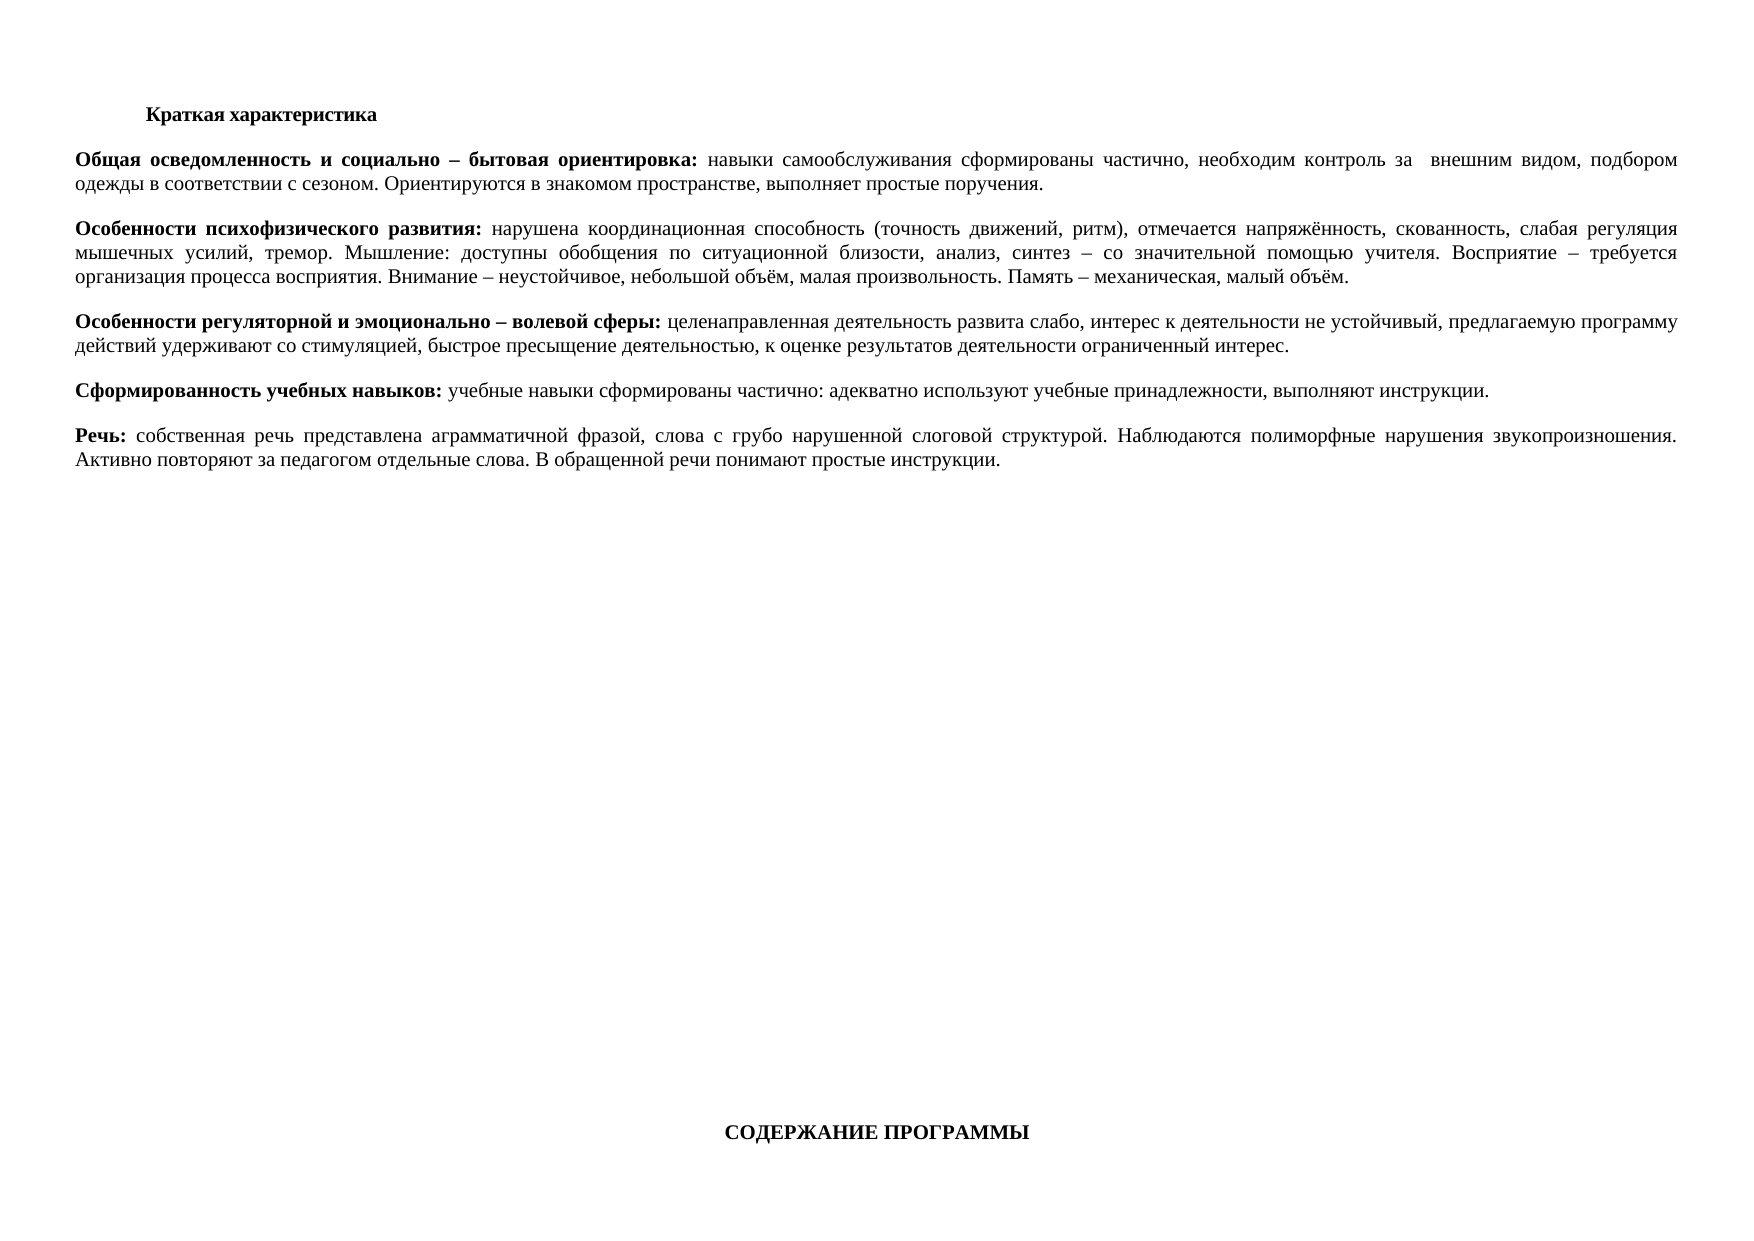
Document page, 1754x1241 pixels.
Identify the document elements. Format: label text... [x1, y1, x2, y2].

text Сформированность учебных навыков: учебные навыки сформированы частично: адекватно используют учебные принадлежности, выполняют инструкции. [75, 378, 1679, 402]
text Особенности психофизического развития: нарушена координационная способность (точность движений, ритм), отмечается напряжённость, скованность, слабая регуляция мышечных усилий, тремор. Мышление: доступны обобщения по ситуационной близости, анализ, синтез – со значительной помощью учителя. Восприятие – требуется организация процесса восприятия. Внимание – неустойчивое, небольшой объём, малая произвольность. Память – механическая, малый объём. [75, 216, 1679, 288]
text Речь: собственная речь представлена аграмматичной фразой, слова с грубо нарушенной слоговой структурой. Наблюдаются полиморфные нарушения звукопроизношения. Активно повторяют за педагогом отдельные слова. В обращенной речи понимают простые инструкции. [75, 422, 1679, 471]
text СОДЕРЖАНИЕ ПРОГРАММЫ [75, 1120, 1679, 1144]
text Особенности регуляторной и эмоционально – волевой сферы: целенаправленная деятельность развита слабо, интерес к деятельности не устойчивый, предлагаемую программу действий удерживают со стимуляцией, быстрое пресыщение деятельностью, к оценке результатов деятельности ограниченный интерес. [75, 309, 1679, 357]
text Краткая характеристика [112, 102, 1676, 126]
text Общая осведомленность и социально – бытовая ориентировка: навыки самообслуживания сформированы частично, необходим контроль за внешним видом, подбором одежды в соответствии с сезоном. Ориентируются в знакомом пространстве, выполняет простые поручения. [75, 147, 1679, 195]
